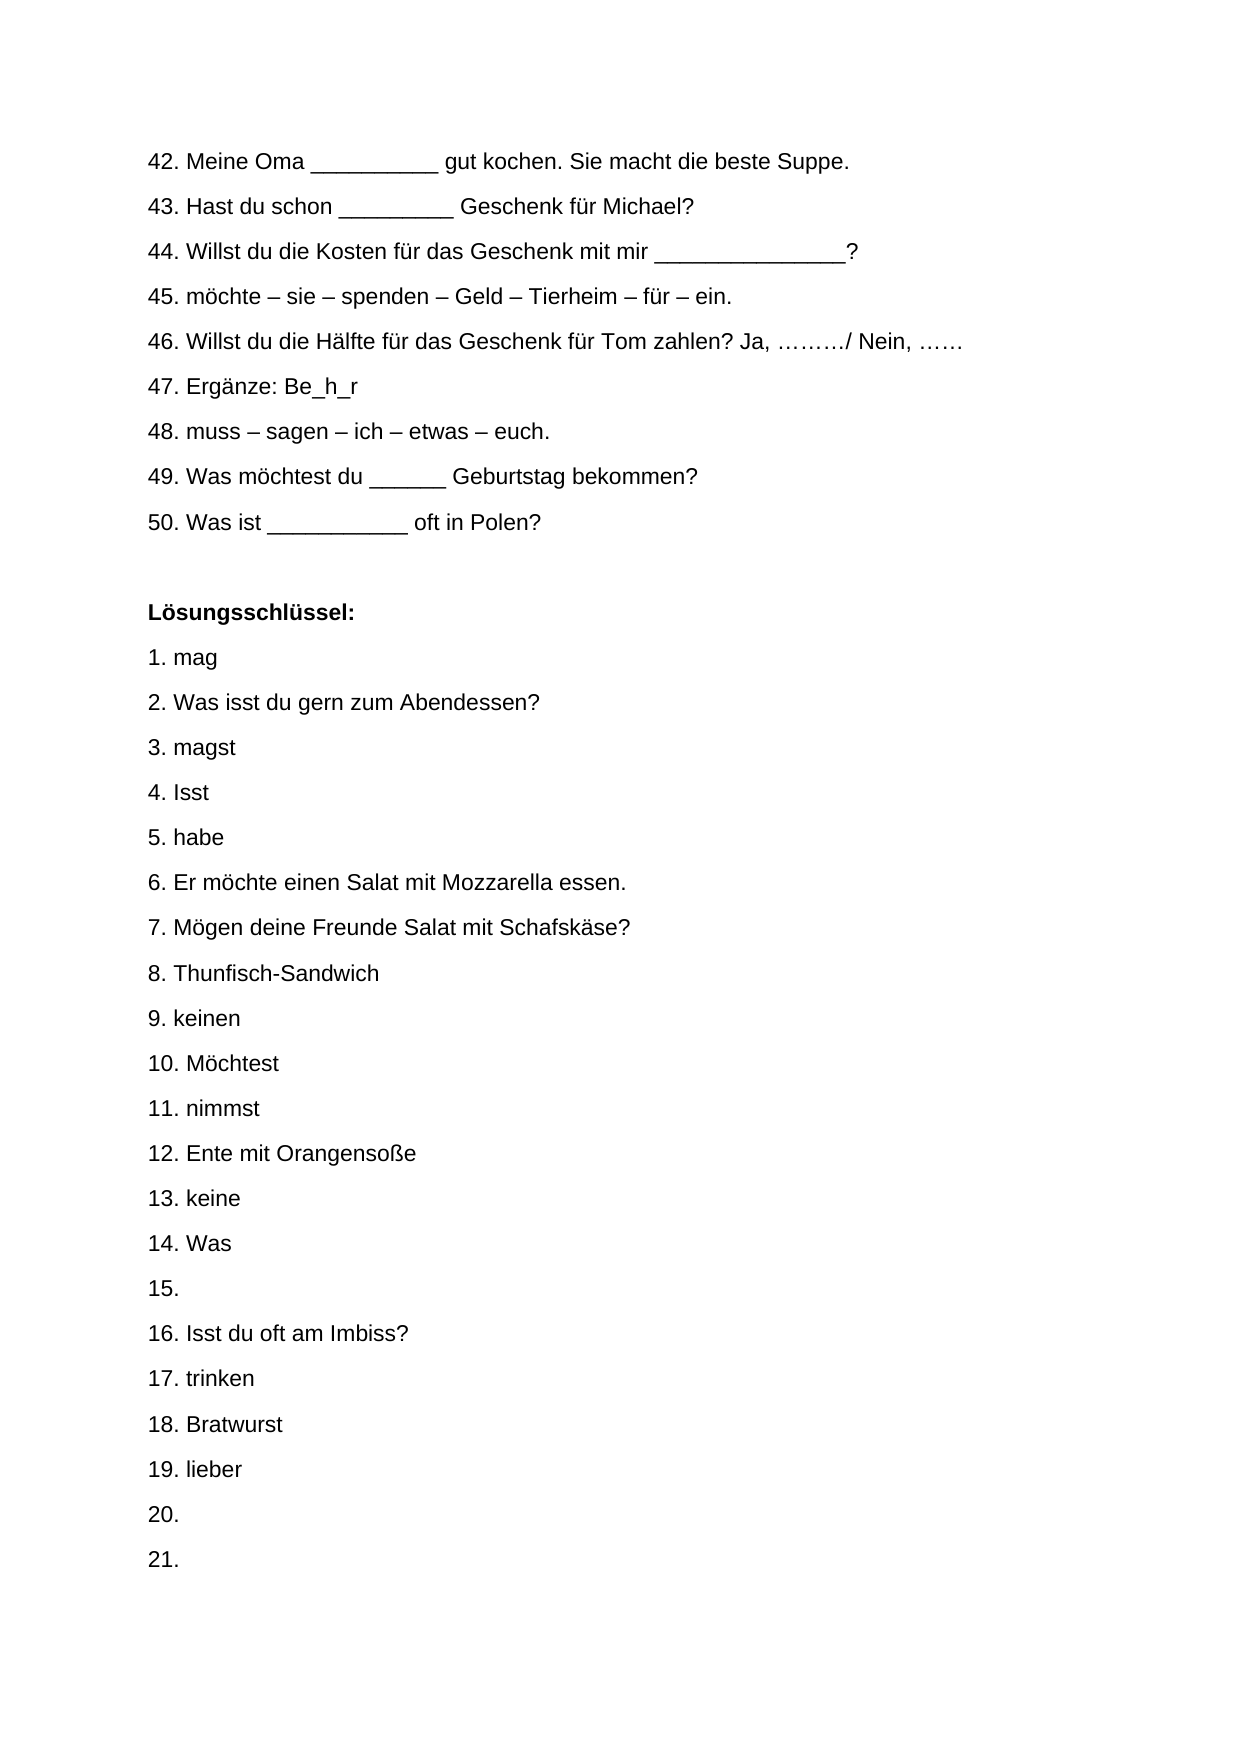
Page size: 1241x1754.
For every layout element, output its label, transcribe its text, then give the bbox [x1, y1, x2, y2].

text 8. Thunfisch-Sandwich [148, 959, 1093, 986]
text 16. Isst du oft am Imbiss? [148, 1320, 1093, 1347]
text 13. keine [148, 1185, 1093, 1211]
text 12. Ente mit Orangensoße [148, 1140, 1093, 1166]
text 10. Möchtest [148, 1050, 1093, 1076]
text 2. Was isst du gern zum Abendessen? [148, 689, 1093, 715]
text 9. keinen [148, 1004, 1093, 1031]
text 15. [148, 1275, 1093, 1302]
text 21. [148, 1546, 1093, 1572]
text 49. Was möchtest du ______ Geburtstag bekommen? [148, 463, 1093, 490]
text 18. Bratwurst [148, 1411, 1093, 1437]
text Lösungsschlüssel: [148, 599, 1093, 625]
text 3. magst [148, 734, 1093, 760]
text 44. Willst du die Kosten für das Geschenk mit mir _______________? [148, 238, 1093, 264]
text 6. Er möchte einen Salat mit Mozzarella essen. [148, 869, 1093, 896]
text 19. lieber [148, 1456, 1093, 1482]
text 46. Willst du die Hälfte für das Geschenk für Tom zahlen? Ja, ………/ Nein, …… [148, 328, 1093, 354]
text 43. Hast du schon _________ Geschenk für Michael? [148, 193, 1093, 219]
text 14. Was [148, 1230, 1093, 1256]
text 50. Was ist ___________ oft in Polen? [148, 508, 1093, 535]
text 5. habe [148, 824, 1093, 851]
text 1. mag [148, 644, 1093, 670]
text 47. Ergänze: Be_h_r [148, 373, 1093, 399]
text 20. [148, 1501, 1093, 1527]
text 7. Mögen deine Freunde Salat mit Schafskäse? [148, 914, 1093, 941]
text 48. muss – sagen – ich – etwas – euch. [148, 418, 1093, 444]
text 11. nimmst [148, 1095, 1093, 1121]
text 42. Meine Oma __________ gut kochen. Sie macht die beste Suppe. [148, 148, 1093, 174]
text 45. möchte – sie – spenden – Geld – Tierheim – für – ein. [148, 283, 1093, 309]
text 17. trinken [148, 1365, 1093, 1392]
text 4. Isst [148, 779, 1093, 805]
